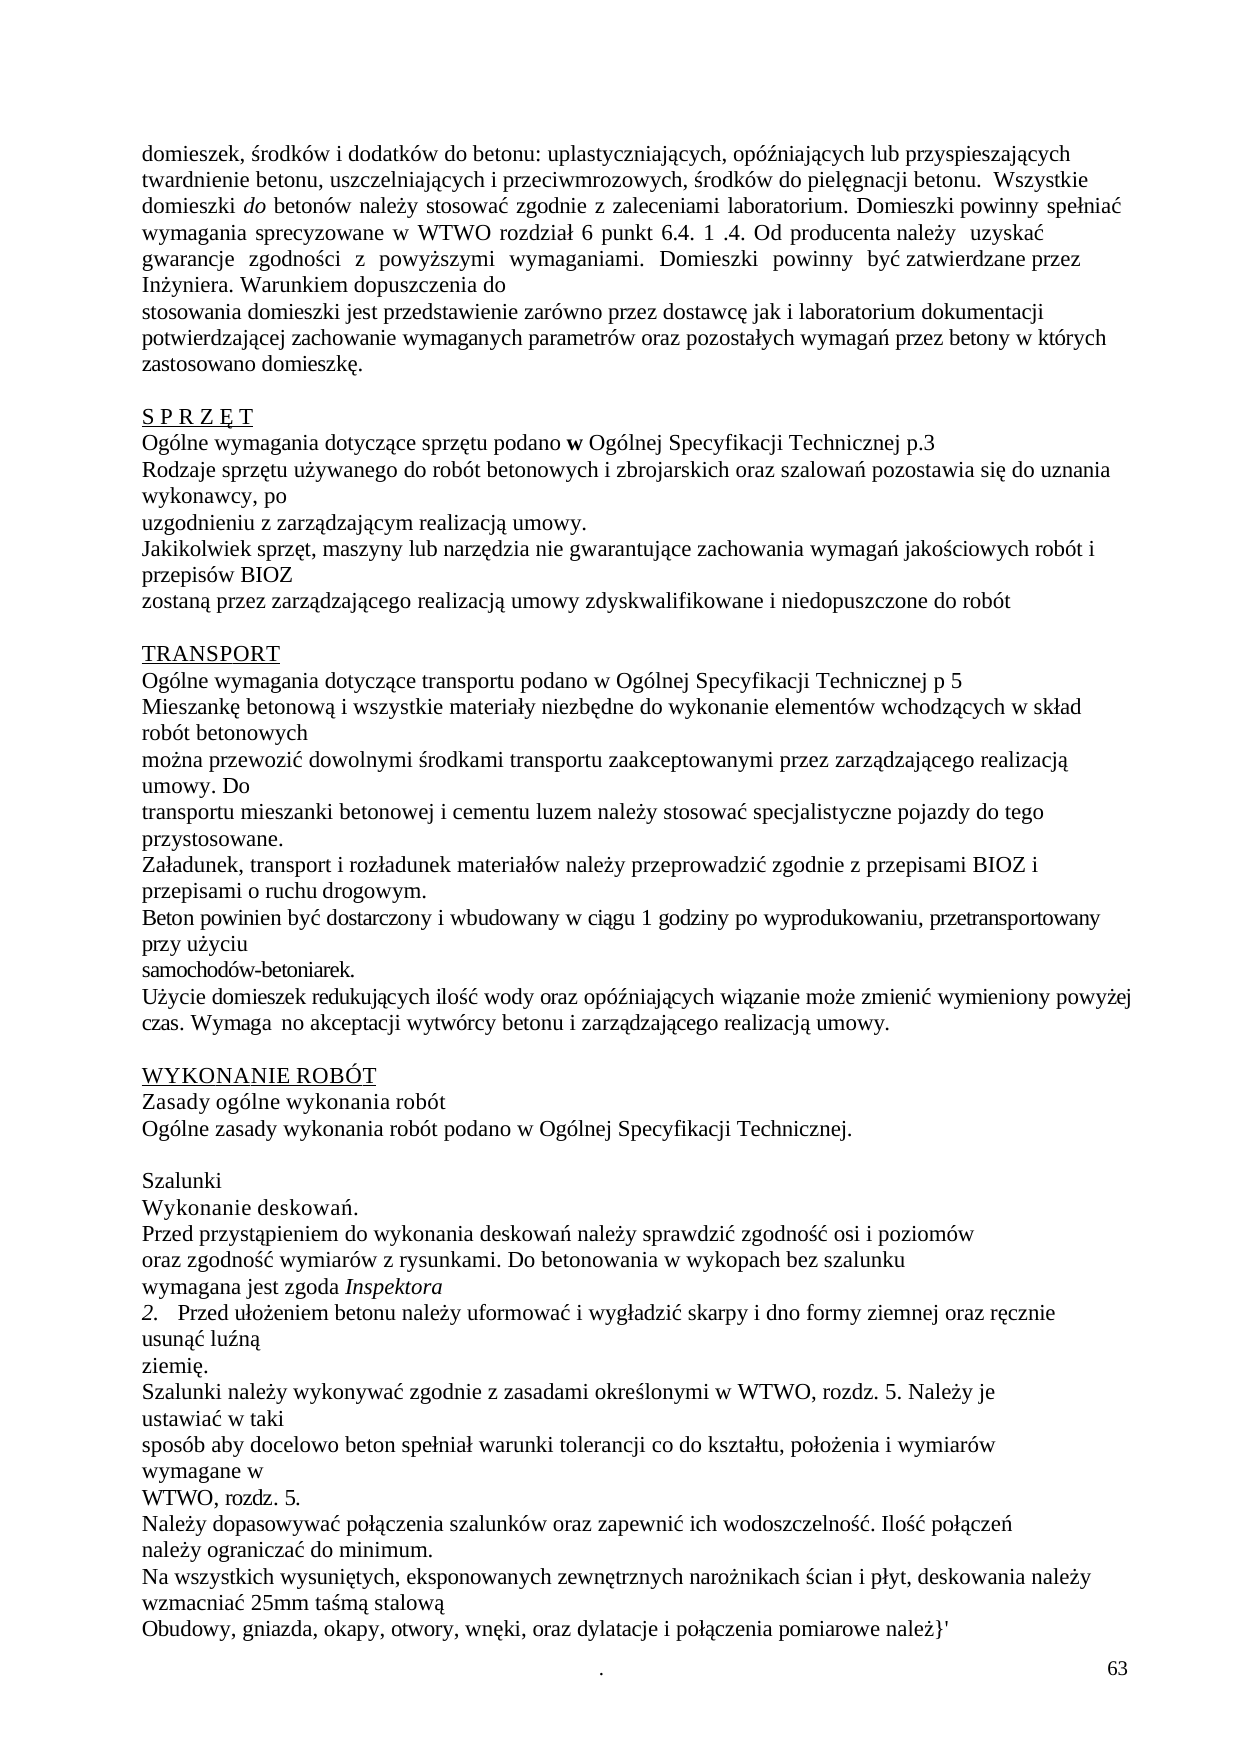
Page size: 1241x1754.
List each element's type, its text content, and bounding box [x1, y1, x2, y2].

list Załadunek, transport i rozładunek materiałów należy przeprowadzić zgodnie z przepisami BIOZ i [142, 851, 1134, 877]
list twardnienie betonu, uszczelniających i przeciwmrozowych, środków do pielęgnacji betonu. Wszystkie domieszki do betonów należy stosować zgodnie z zaleceniami laboratorium. Domieszki powinny spełniać wymagania sprecyzowane w WTWO rozdział 6 punkt 6.4. 1 .4. Od producenta należy uzyskać gwarancje zgodności z powyższymi wymaganiami. Domieszki powinny być zatwierdzane przez Inżyniera. Warunkiem dopuszczenia do [142, 166, 1134, 298]
list TRANSPORT [142, 640, 1134, 667]
list Szalunki należy wykonywać zgodnie z zasadami określonymi w WTWO, rozdz. 5. Należy je [142, 1378, 1134, 1404]
list oraz zgodność wymiarów z rysunkami. Do betonowania w wykopach bez szalunku [142, 1246, 1134, 1273]
list Beton powinien być dostarczony i wbudowany w ciągu 1 godziny po wyprodukowaniu, przetransportowany [142, 904, 1134, 930]
list Ogólne wymagania dotyczące transportu podano w Ogólnej Specyfikacji Technicznej p 5 [142, 667, 1134, 693]
list 2. Przed ułożeniem betonu należy uformować i wygładzić skarpy i dno formy ziemnej oraz ręcznie [142, 1299, 1134, 1326]
list Ogólne wymagania dotyczące sprzętu podano w Ogólnej Specyfikacji Technicznej p.3 [142, 429, 1134, 456]
list wymagana jest zgoda Inspektora [142, 1273, 1134, 1299]
list Obudowy, gniazda, okapy, otwory, wnęki, oraz dylatacje i połączenia pomiarowe należ}' [142, 1615, 1134, 1642]
list Wykonanie deskowań. [142, 1194, 1134, 1220]
list Szalunki [142, 1167, 1134, 1194]
list stosowania domieszki jest przedstawienie zarówno przez dostawcę jak i laboratorium dokumentacji potwierdzającej zachowanie wymaganych parametrów oraz pozostałych wymagań przez betony w których zastosowano domieszkę. [142, 298, 1134, 377]
list wymagane w [142, 1457, 1134, 1484]
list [142, 139, 1134, 166]
list Zasady ogólne wykonania robót [142, 1088, 1134, 1115]
list Na wszystkich wysuniętych, eksponowanych zewnętrznych narożnikach ścian i płyt, deskowania należy [142, 1563, 1134, 1589]
list przepisów BIOZ [142, 561, 1134, 588]
list WTWO, rozdz. 5. [142, 1484, 1134, 1510]
list przy użyciu [142, 930, 1134, 957]
list wzmacniać 25mm taśmą stalową [142, 1589, 1134, 1615]
list Jakikolwiek sprzęt, maszyny lub narzędzia nie gwarantujące zachowania wymagań jakościowych robót i [142, 535, 1134, 561]
list S P R Z Ę T [142, 403, 1134, 429]
list ziemię. [142, 1352, 1134, 1378]
list usunąć luźną [142, 1326, 1134, 1352]
list przepisami o ruchu drogowym. [142, 877, 1134, 904]
list samochodów-betoniarek. [142, 957, 1134, 983]
list Użycie domieszek redukujących ilość wody oraz opóźniających wiązanie może zmienić wymieniony powyżej [142, 983, 1134, 1009]
list Należy dopasowywać połączenia szalunków oraz zapewnić ich wodoszczelność. Ilość połączeń [142, 1510, 1134, 1536]
list Mieszankę betonową i wszystkie materiały niezbędne do wykonanie elementów wchodzących w skład robót betonowych [142, 693, 1134, 746]
list sposób aby docelowo beton spełniał warunki tolerancji co do kształtu, położenia i wymiarów [142, 1431, 1134, 1457]
list Przed przystąpieniem do wykonania deskowań należy sprawdzić zgodność osi i poziomów [142, 1220, 1134, 1246]
list czas. Wymaga no akceptacji wytwórcy betonu i zarządzającego realizacją umowy. [142, 1009, 1134, 1036]
list ustawiać w taki [142, 1404, 1134, 1431]
list uzgodnieniu z zarządzającym realizacją umowy. [142, 508, 1134, 535]
list wykonawcy, po [142, 482, 1134, 508]
list zostaną przez zarządzającego realizacją umowy zdyskwalifikowane i niedopuszczone do robót [142, 588, 1134, 614]
list można przewozić dowolnymi środkami transportu zaakceptowanymi przez zarządzającego realizacją umowy. Do [142, 746, 1134, 798]
list Ogólne zasady wykonania robót podano w Ogólnej Specyfikacji Technicznej. [142, 1115, 1134, 1141]
list należy ograniczać do minimum. [142, 1536, 1134, 1563]
list transportu mieszanki betonowej i cementu luzem należy stosować specjalistyczne pojazdy do tego przystosowane. [142, 798, 1134, 851]
list Rodzaje sprzętu używanego do robót betonowych i zbrojarskich oraz szalowań pozostawia się do uznania [142, 456, 1134, 482]
list WYKONANIE ROBÓT [142, 1062, 1134, 1088]
